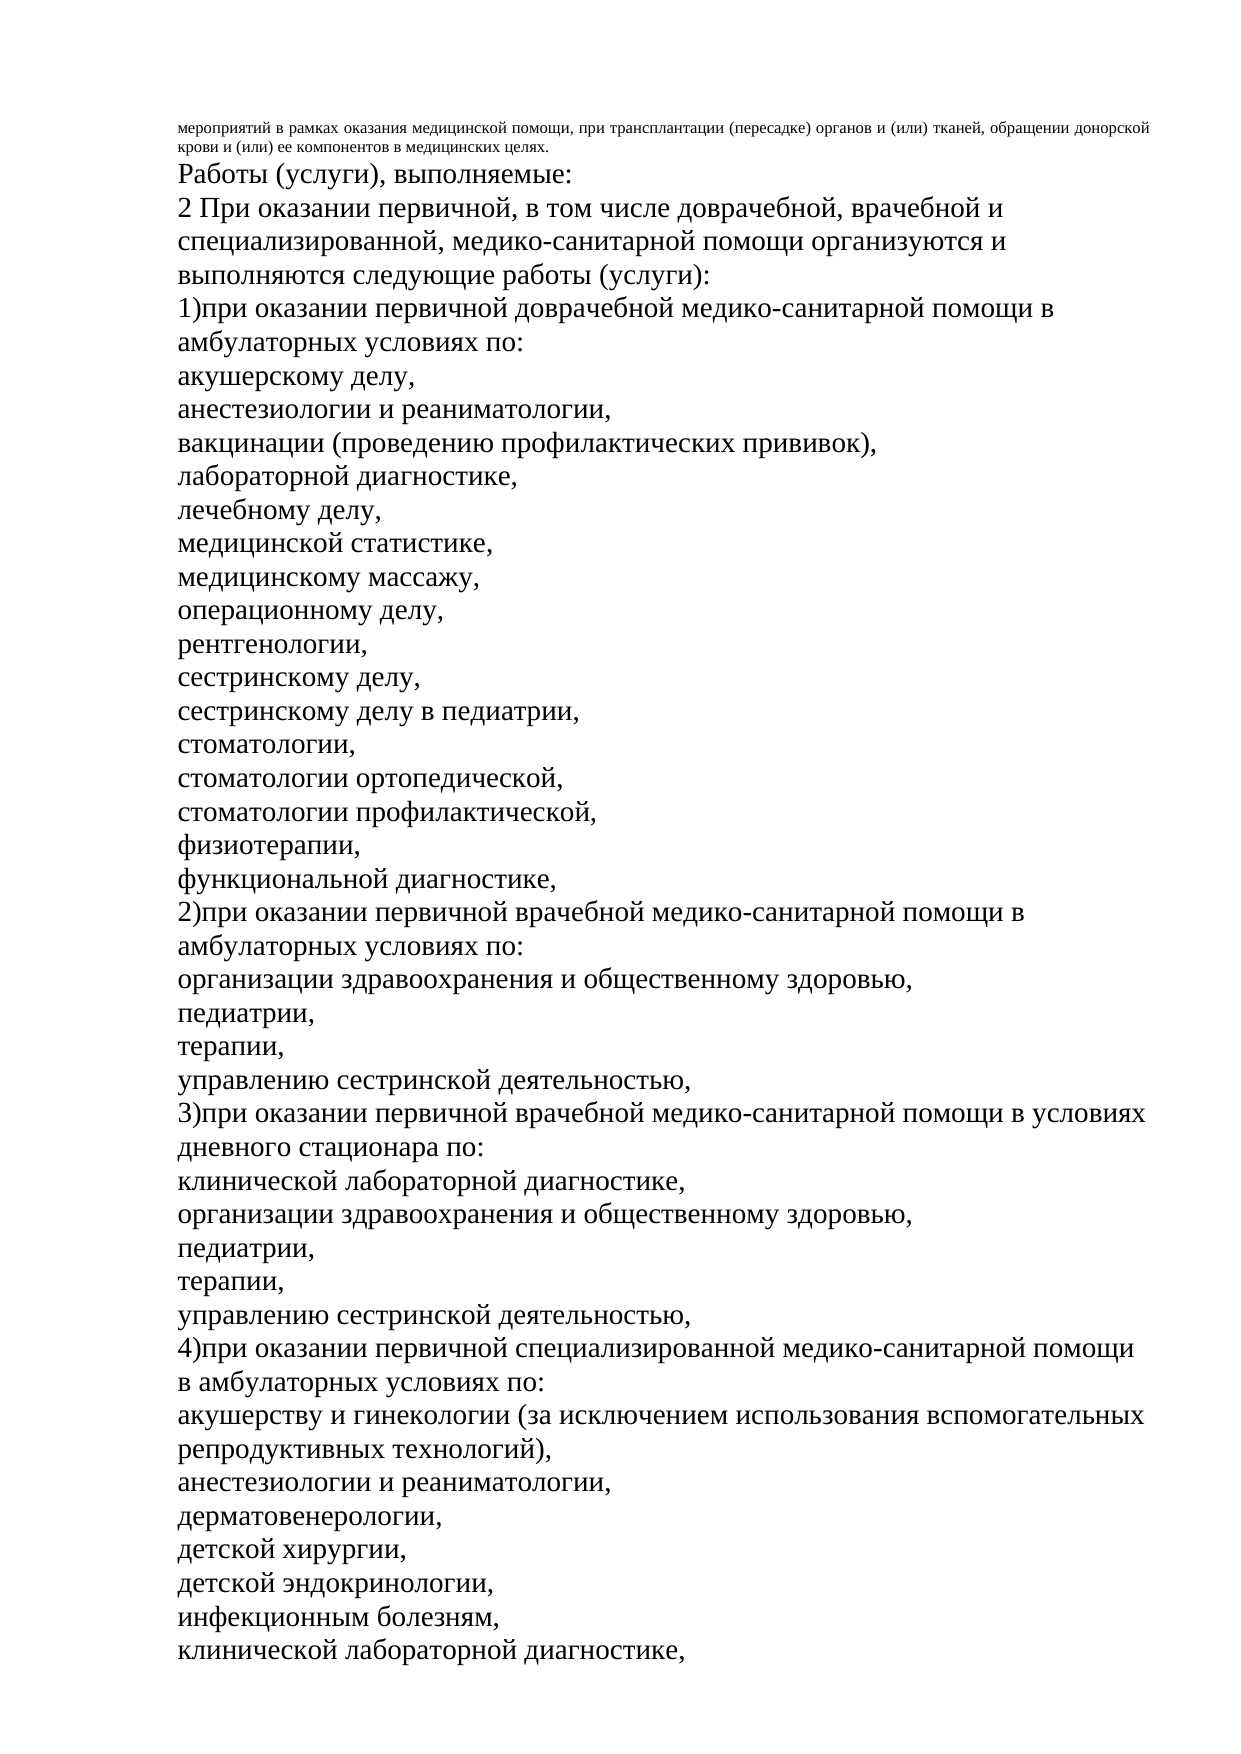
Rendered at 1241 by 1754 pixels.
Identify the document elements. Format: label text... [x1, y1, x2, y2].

text операционному делу, [177, 592, 1152, 626]
text сестринскому делу, [177, 659, 1152, 693]
text анестезиологии и реаниматологии, [177, 1464, 1152, 1498]
text 1)при оказании первичной доврачебной медико-санитарной помощи в амбулаторных условиях по: [177, 291, 1152, 358]
text детской хирургии, [177, 1532, 1152, 1565]
text педиатрии, [177, 995, 1152, 1028]
text терапии, [177, 1028, 1152, 1062]
text организации здравоохранения и общественному здоровью, [177, 961, 1152, 995]
text сестринскому делу в педиатрии, [177, 693, 1152, 727]
text инфекционным болезням, [177, 1599, 1152, 1632]
text физиотерапии, [177, 827, 1152, 861]
text клинической лабораторной диагностике, [177, 1632, 1152, 1666]
text организации здравоохранения и общественному здоровью, [177, 1196, 1152, 1230]
text акушерскому делу, [177, 358, 1152, 391]
text управлению сестринской деятельностью, [177, 1297, 1152, 1330]
text Работы (услуги), выполняемые: [177, 156, 1152, 190]
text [177, 118, 1152, 156]
text стоматологии профилактической, [177, 794, 1152, 827]
text медицинской статистике, [177, 525, 1152, 559]
text медицинскому массажу, [177, 559, 1152, 592]
text управлению сестринской деятельностью, [177, 1062, 1152, 1096]
text 2 При оказании первичной, в том числе доврачебной, врачебной и специализированной, медико-санитарной помощи организуются и выполняются следующие работы (услуги): [177, 190, 1152, 291]
text 4)при оказании первичной специализированной медико-санитарной помощи в амбулаторных условиях по: [177, 1330, 1152, 1397]
text клинической лабораторной диагностике, [177, 1163, 1152, 1196]
text терапии, [177, 1263, 1152, 1297]
text 3)при оказании первичной врачебной медико-санитарной помощи в условиях дневного стационара по: [177, 1096, 1152, 1163]
text рентгенологии, [177, 626, 1152, 659]
text дерматовенерологии, [177, 1498, 1152, 1532]
text детской эндокринологии, [177, 1565, 1152, 1599]
text стоматологии ортопедической, [177, 760, 1152, 794]
text лабораторной диагностике, [177, 458, 1152, 492]
text лечебному делу, [177, 492, 1152, 525]
text 2)при оказании первичной врачебной медико-санитарной помощи в амбулаторных условиях по: [177, 894, 1152, 961]
text анестезиологии и реаниматологии, [177, 391, 1152, 425]
text функциональной диагностике, [177, 861, 1152, 894]
text вакцинации (проведению профилактических прививок), [177, 425, 1152, 458]
text педиатрии, [177, 1230, 1152, 1263]
text стоматологии, [177, 727, 1152, 760]
text акушерству и гинекологии (за исключением использования вспомогательных репродуктивных технологий), [177, 1397, 1152, 1464]
